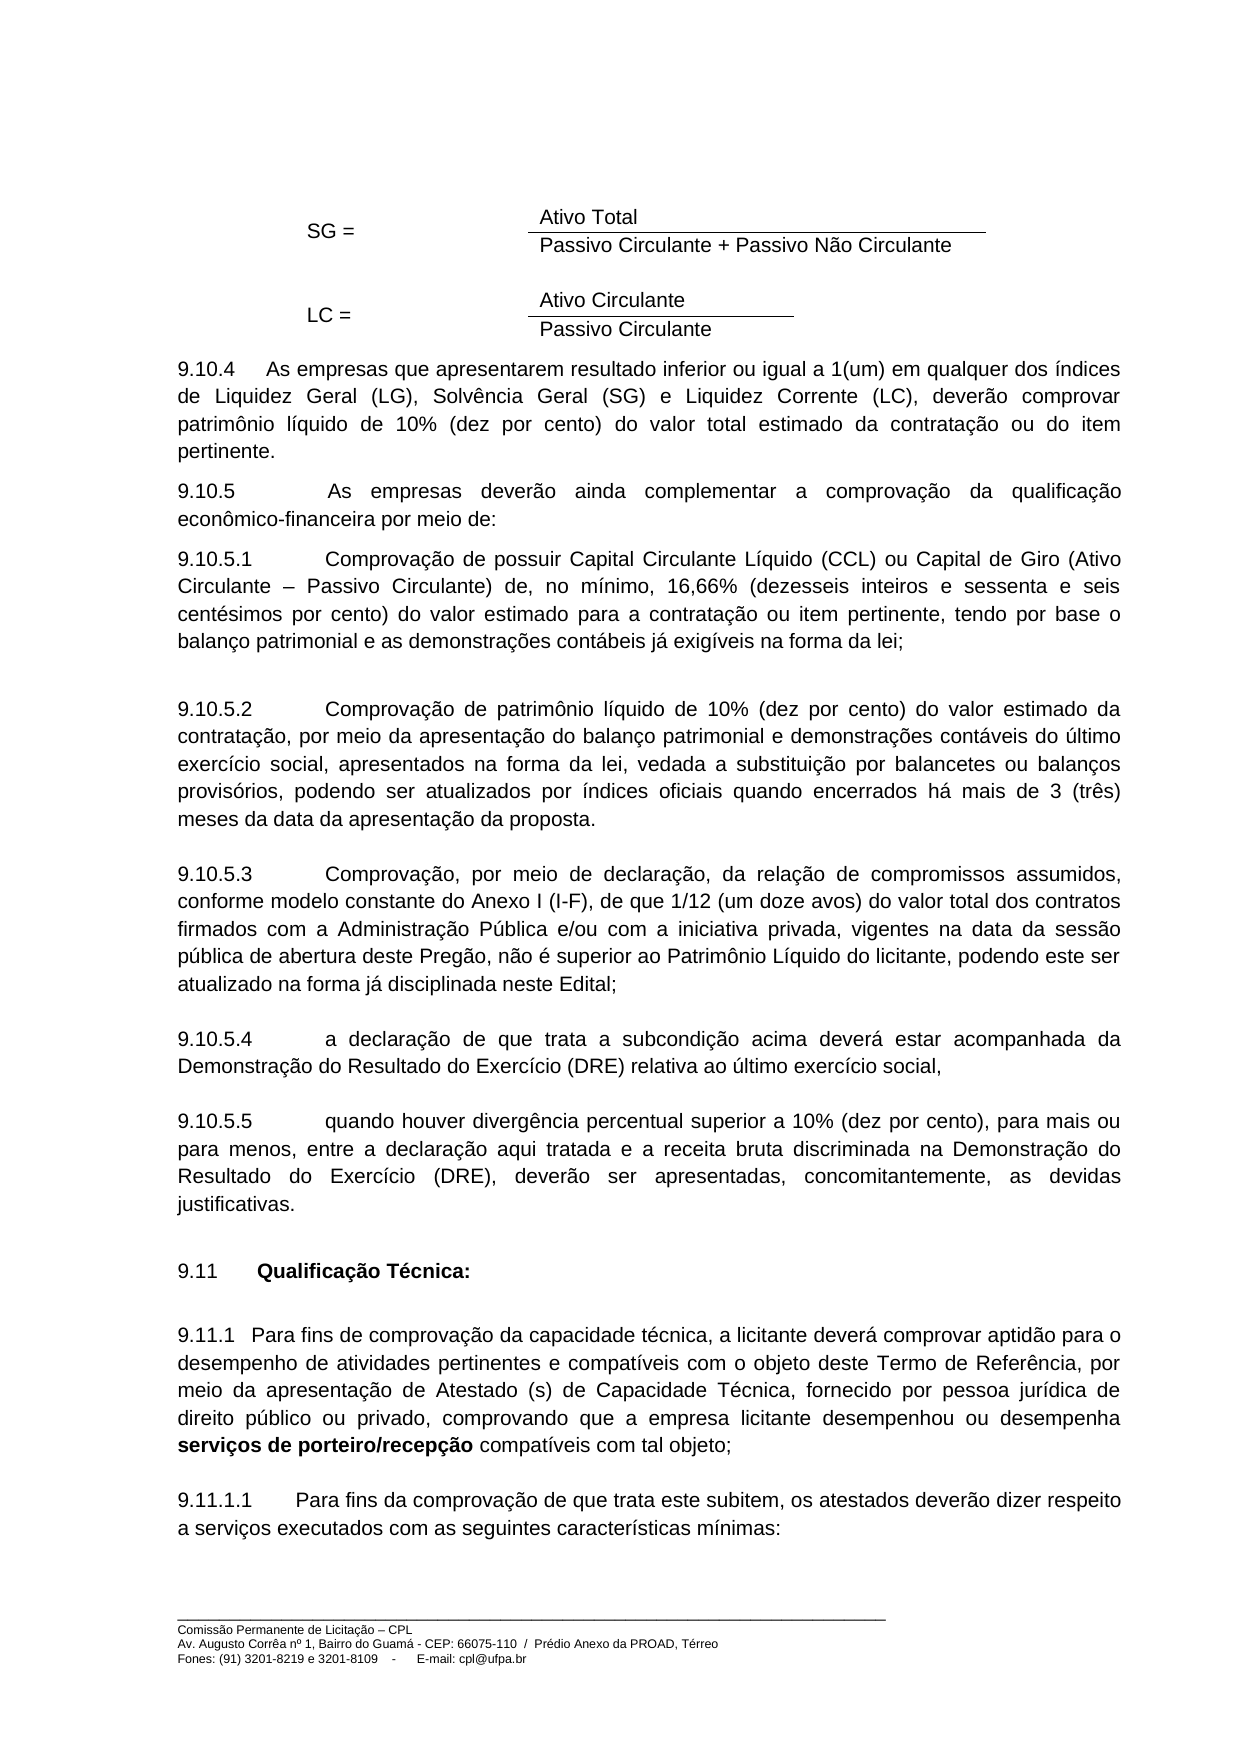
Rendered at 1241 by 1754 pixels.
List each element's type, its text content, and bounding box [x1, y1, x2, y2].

list Comprovação de possuir Capital Circulante Líquido (CCL) ou Capital de Giro (Ativo Circulante – Passivo Circulante) de, no mínimo, 16,66% (dezesseis inteiros e sessenta e seis centésimos por cento) do valor estimado para a contratação ou item pertinente, tendo por base o balanço patrimonial e as demonstrações contábeis já exigíveis na forma da lei; [177, 547, 1122, 653]
list Para fins de comprovação da capacidade técnica, a licitante deverá comprovar aptidão para o desempenho de atividades pertinentes e compatíveis com o objeto deste Termo de Referência, por meio da apresentação de Atestado (s) de Capacidade Técnica, fornecido por pessoa jurídica de direito público ou privado, comprovando que a empresa licitante desempenhou ou desempenha serviços de porteiro/recepção compatíveis com tal objeto; [177, 1323, 1122, 1457]
table_cell Passivo Circulante [528, 317, 794, 344]
table_cell Passivo Circulante + Passivo Não Circulante [528, 233, 986, 261]
table_header Ativo Circulante [528, 288, 794, 316]
list Comprovação de patrimônio líquido de 10% (dez por cento) do valor estimado da contratação, por meio da apresentação do balanço patrimonial e demonstrações contáveis do último exercício social, apresentados na forma da lei, vedada a substituição por balancetes ou balanços provisórios, podendo ser atualizados por índices oficiais quando encerrados há mais de 3 (três) meses da data da apresentação da proposta. [177, 697, 1122, 831]
table_header Ativo Total [528, 205, 986, 232]
list Para fins da comprovação de que trata este subitem, os atestados deverão dizer respeito a serviços executados com as seguintes características mínimas: [177, 1488, 1122, 1540]
list As empresas que apresentarem resultado inferior ou igual a 1(um) em qualquer dos índices de Liquidez Geral (LG), Solvência Geral (SG) e Liquidez Corrente (LC), deverão comprovar patrimônio líquido de 10% (dez por cento) do valor total estimado da contratação ou do item pertinente. [177, 357, 1122, 463]
list Comprovação, por meio de declaração, da relação de compromissos assumidos, conforme modelo constante do Anexo I (I-F), de que 1/12 (um doze avos) do valor total dos contratos firmados com a Administração Pública e/ou com a iniciativa privada, vigentes na data da sessão pública de abertura deste Pregão, não é superior ao Patrimônio Líquido do licitante, podendo este ser atualizado na forma já disciplinada neste Edital; [177, 862, 1122, 996]
table_header LC = [295, 288, 528, 344]
list a declaração de que trata a subcondição acima deverá estar acompanhada da Demonstração do Resultado do Exercício (DRE) relativa ao último exercício social, [177, 1027, 1122, 1078]
list Qualificação Técnica: [177, 1259, 1122, 1283]
list quando houver divergência percentual superior a 10% (dez por cento), para mais ou para menos, entre a declaração aqui tratada e a receita bruta discriminada na Demonstração do Resultado do Exercício (DRE), deverão ser apresentadas, concomitantemente, as devidas justificativas. [177, 1109, 1122, 1216]
table_header SG = [295, 205, 528, 261]
list As empresas deverão ainda complementar a comprovação da qualificação econômico-financeira por meio de: [177, 479, 1122, 531]
